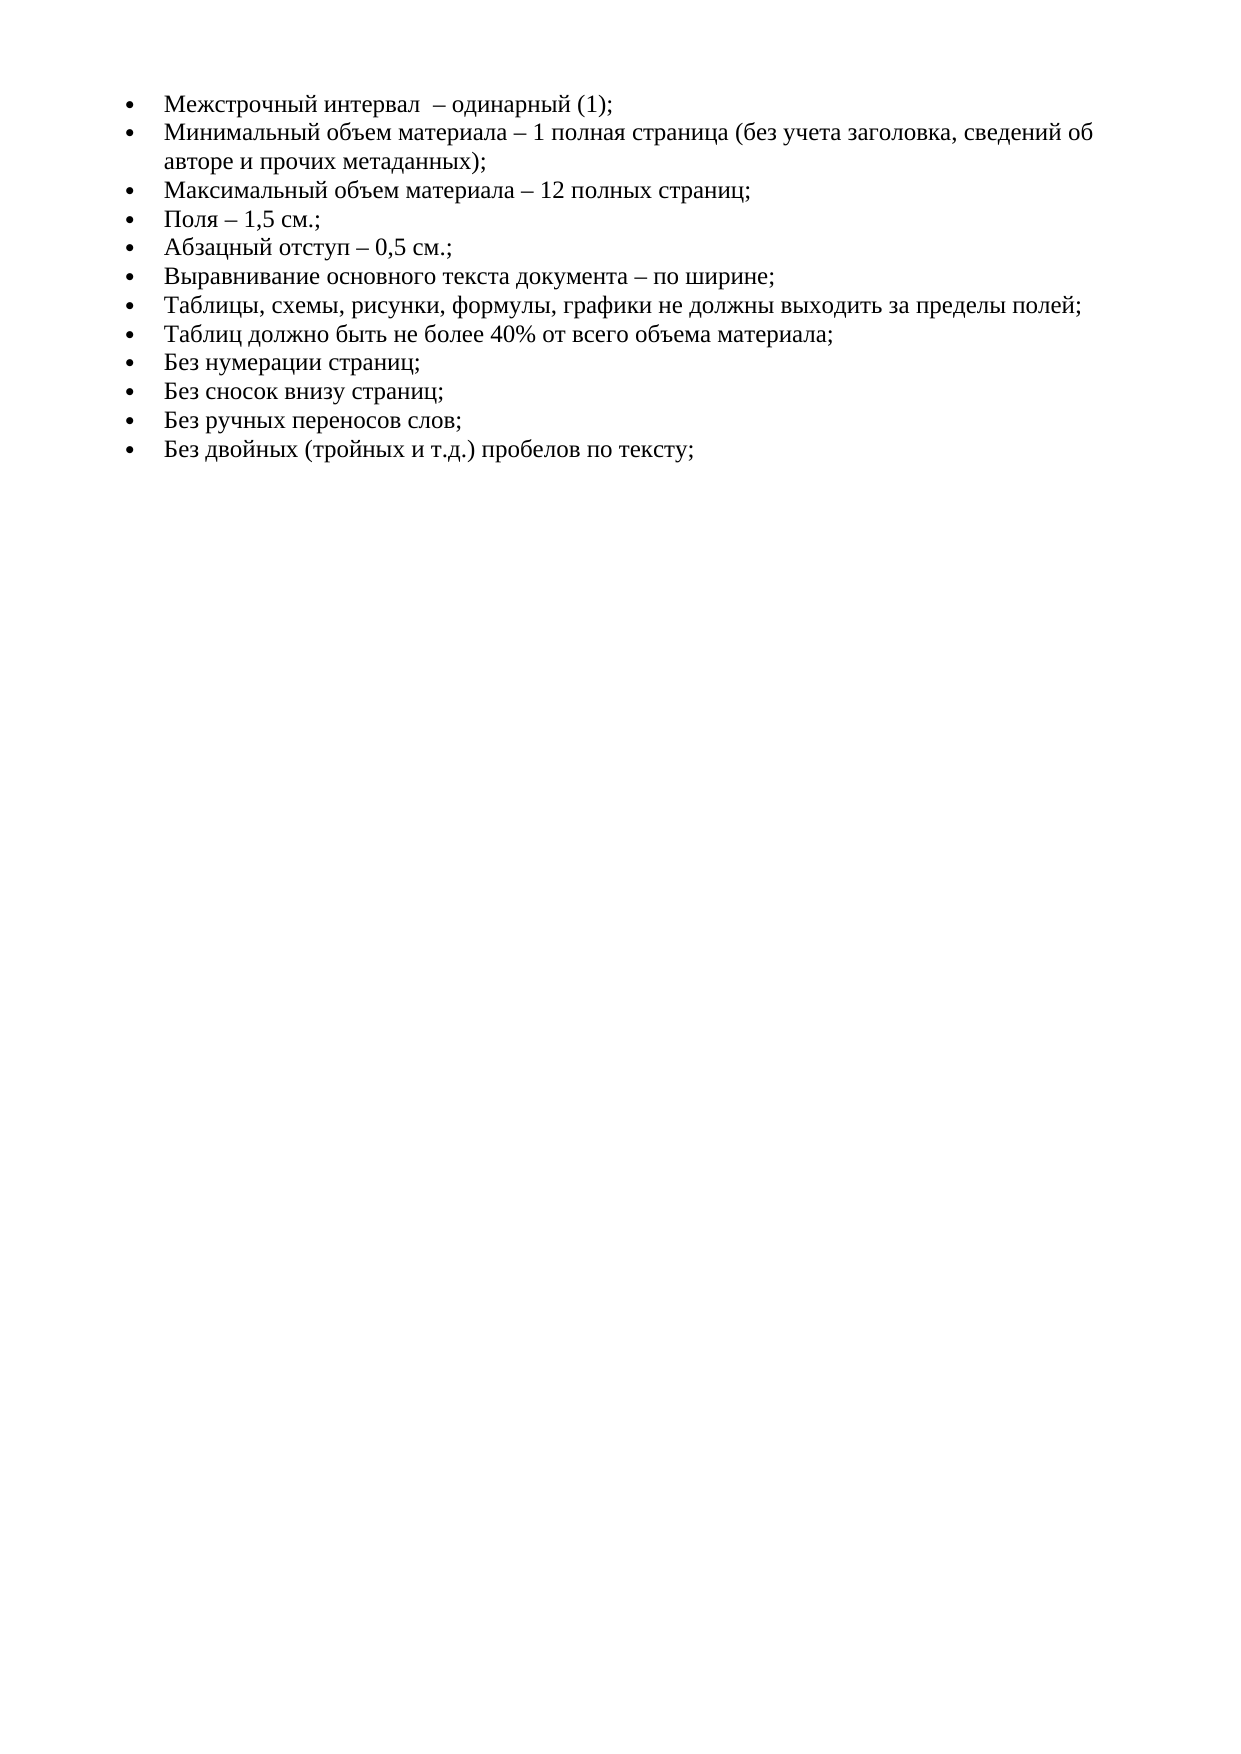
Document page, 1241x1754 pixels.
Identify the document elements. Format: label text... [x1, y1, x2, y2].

list Максимальный объем материала – 12 полных страниц; [126, 175, 1152, 204]
list Выравнивание основного текста документа – по ширине; [126, 261, 1152, 290]
list Без ручных переносов слов; [126, 405, 1152, 434]
list Без нумерации страниц; [126, 347, 1152, 376]
list Минимальный объем материала – 1 полная страница (без учета заголовка, сведений об авторе и прочих метаданных); [126, 117, 1152, 175]
list Таблиц должно быть не более 40% от всего объема материала; [126, 319, 1152, 347]
list Таблицы, схемы, рисунки, формулы, графики не должны выходить за пределы полей; [126, 290, 1152, 319]
list Без двойных (тройных и т.д.) пробелов по тексту; [126, 434, 1152, 462]
list Межстрочный интервал – одинарный (1); [126, 89, 1152, 117]
list Поля – 1,5 см.; [126, 204, 1152, 232]
list Абзацный отступ – 0,5 см.; [126, 232, 1152, 261]
list Без сносок внизу страниц; [126, 376, 1152, 405]
